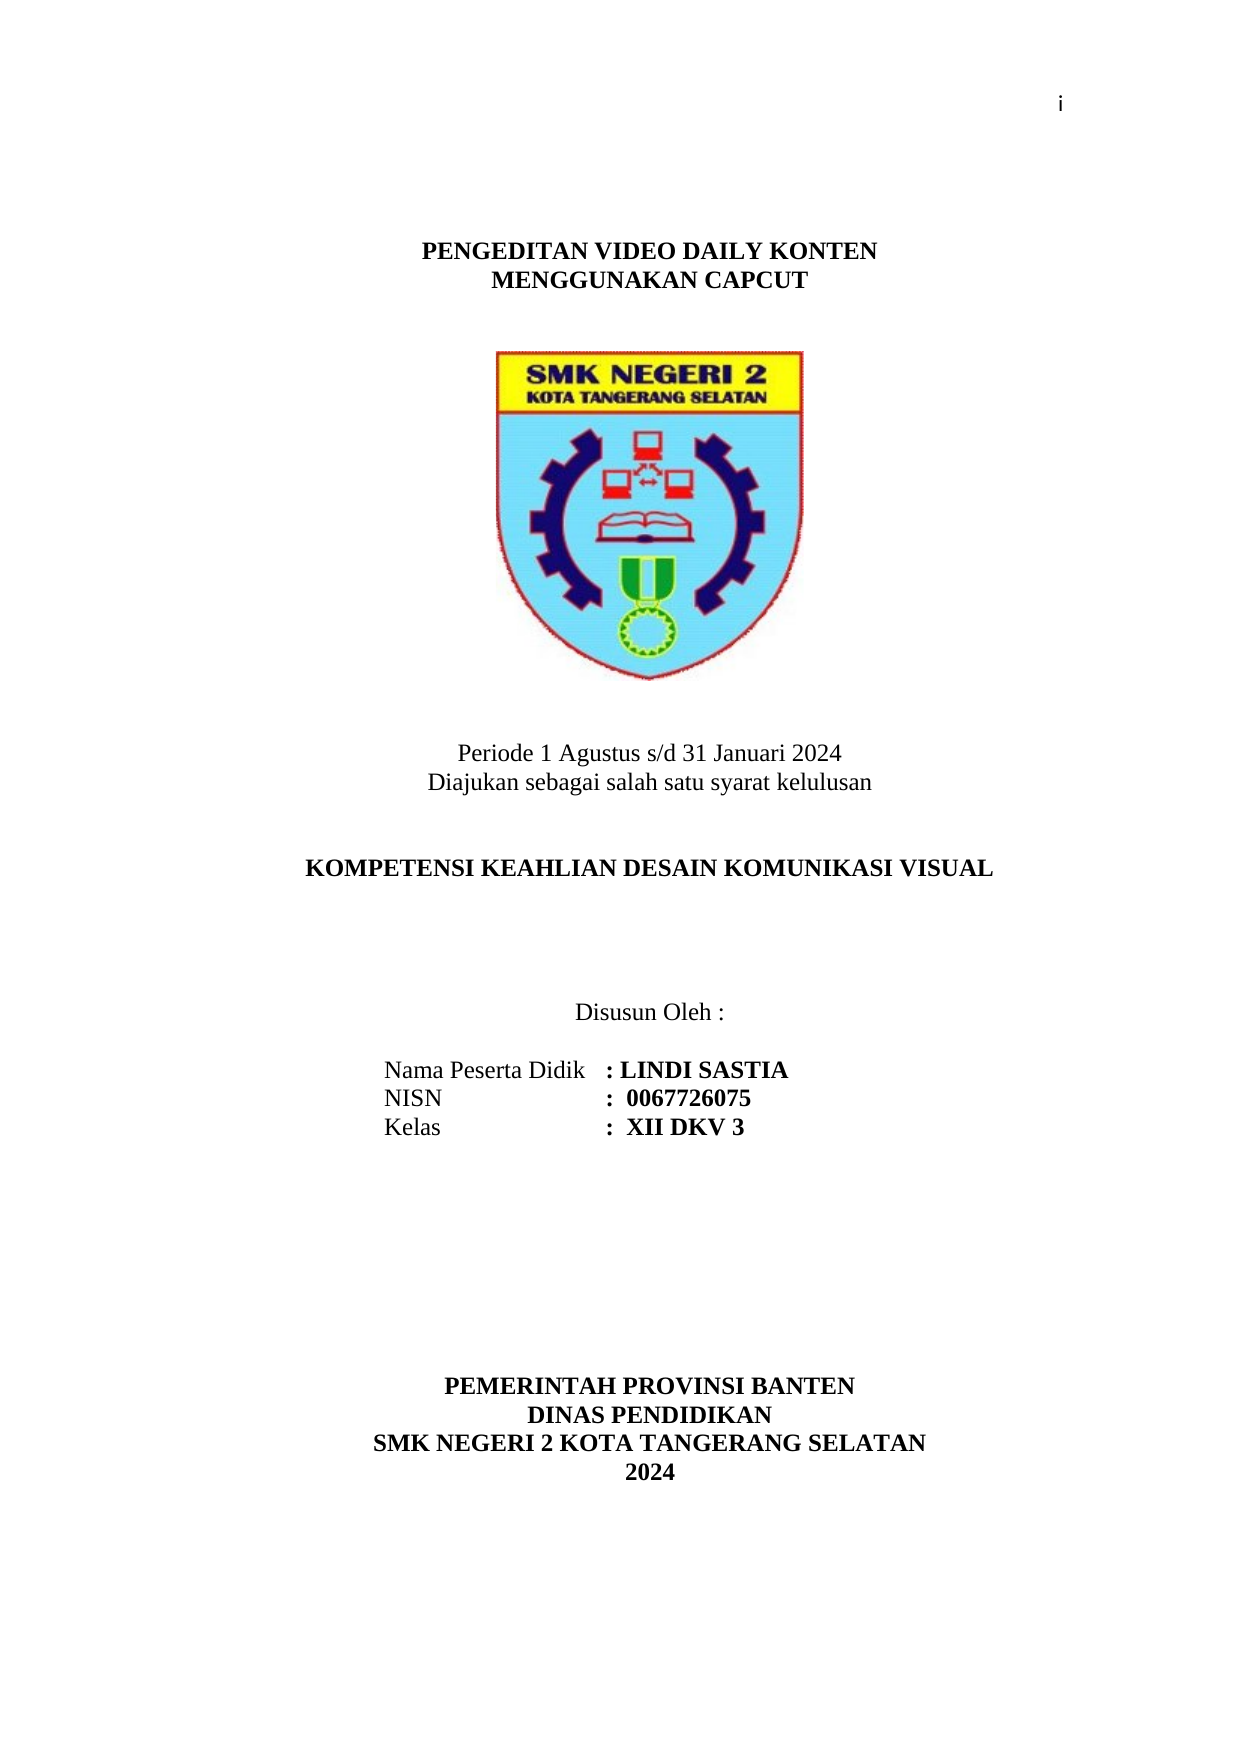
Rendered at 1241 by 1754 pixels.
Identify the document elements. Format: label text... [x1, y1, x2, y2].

text NISN : 0067726075 [384, 1083, 1063, 1112]
text Diajukan sebagai salah satu syarat kelulusan [236, 767, 1063, 796]
text Periode 1 Agustus s/d 31 Januari 2024 [236, 738, 1063, 767]
text MENGGUNAKAN CAPCUT [236, 265, 1063, 294]
text SMK NEGERI 2 KOTA TANGERANG SELATAN [236, 1428, 1063, 1457]
picture [495, 351, 804, 681]
text Nama Peserta Didik : LINDI SASTIA [384, 1055, 1063, 1083]
text PEMERINTAH PROVINSI BANTEN [236, 1371, 1063, 1400]
text 2024 [236, 1457, 1063, 1486]
text Disusun Oleh : [236, 997, 1063, 1026]
text DINAS PENDIDIKAN [236, 1400, 1063, 1428]
text KOMPETENSI KEAHLIAN DESAIN KOMUNIKASI VISUAL [236, 853, 1063, 882]
text Kelas : XII DKV 3 [384, 1112, 1063, 1141]
text PENGEDITAN VIDEO DAILY KONTEN [236, 236, 1063, 265]
